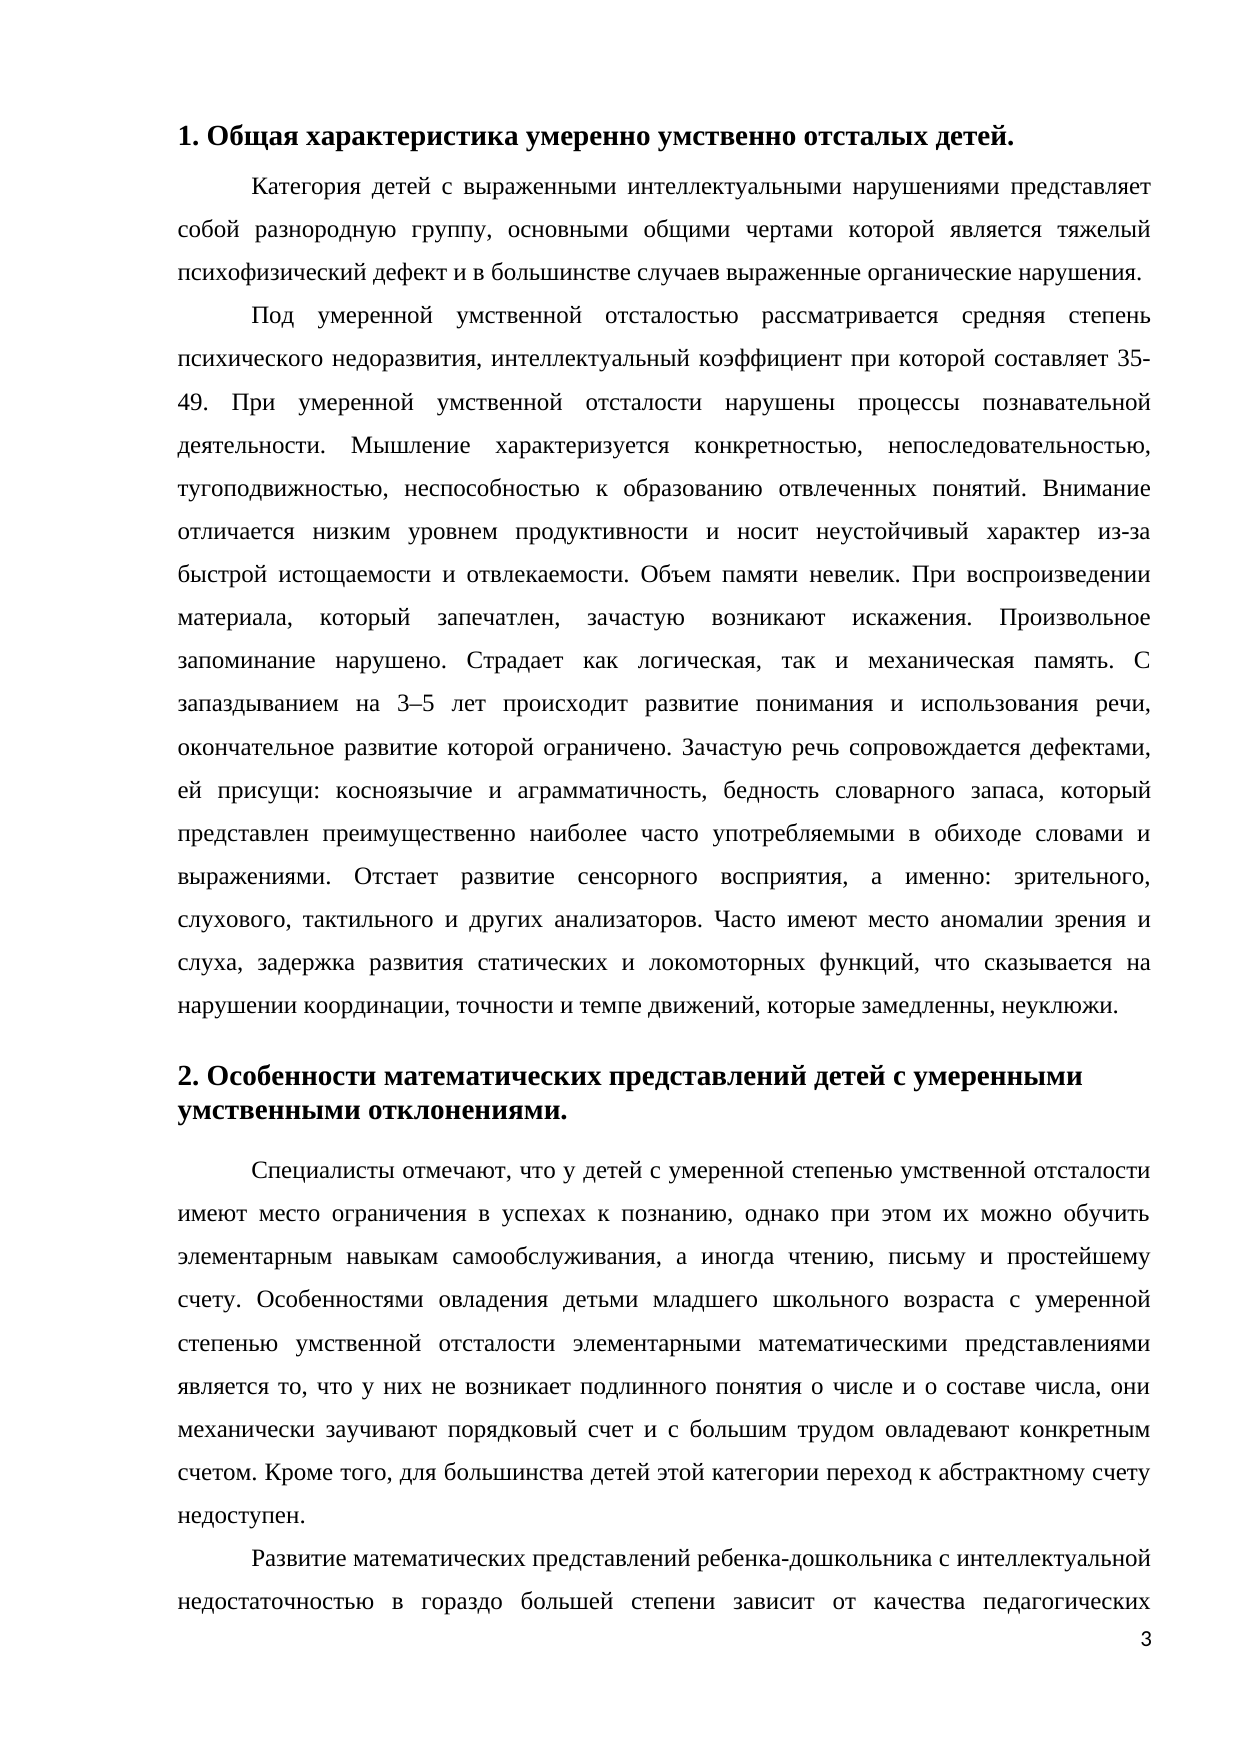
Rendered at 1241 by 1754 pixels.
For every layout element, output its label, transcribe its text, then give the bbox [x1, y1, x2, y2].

text Специалисты отмечают, что у детей с умеренной степенью умственной отсталости имеют место ограничения в успехах к познанию, однако при этом их можно обучить элементарным навыкам самообслуживания, а иногда чтению, письму и простейшему счету. Особенностями овладения детьми младшего школьного возраста с умеренной степенью умственной отсталости элементарными математическими представлениями является то, что у них не возникает подлинного понятия о числе и о составе числа, они механически заучивают порядковый счет и с большим трудом овладевают конкретным счетом. Кроме того, для большинства детей этой категории переход к абстрактному счету недоступен. [177, 1155, 1152, 1529]
text Под умеренной умственной отсталостью рассматривается средняя степень психического недоразвития, интеллектуальный коэффициент при которой составляет 35-49. При умеренной умственной отсталости нарушены процессы познавательной деятельности. Мышление характеризуется конкретностью, непоследовательностью, тугоподвижностью, неспособностью к образованию отвлеченных понятий. Внимание отличается низким уровнем продуктивности и носит неустойчивый характер из-за быстрой истощаемости и отвлекаемости. Объем памяти невелик. При воспроизведении материала, который запечатлен, зачастую возникают искажения. Произвольное запоминание нарушено. Страдает как логическая, так и механическая память. С запаздыванием на 3–5 лет происходит развитие понимания и использования речи, окончательное развитие которой ограничено. Зачастую речь сопровождается дефектами, ей присущи: косноязычие и аграмматичность, бедность словарного запаса, который представлен преимущественно наиболее часто употребляемыми в обиходе словами и выражениями. Отстает развитие сенсорного восприятия, а именно: зрительного, слухового, тактильного и других анализаторов. Часто имеют место аномалии зрения и слуха, задержка развития статических и локомоторных функций, что сказывается на нарушении координации, точности и темпе движений, которые замедленны, неуклюжи. [177, 300, 1152, 1019]
text 2. Особенности математических представлений детей с умеренными умственными отклонениями. [177, 1058, 1152, 1126]
text Категория детей с выраженными интеллектуальными нарушениями представляет собой разнородную группу, основными общими чертами которой является тяжелый психофизический дефект и в большинстве случаев выраженные органические нарушения. [177, 171, 1152, 214]
text Категория детей с выраженными интеллектуальными нарушениями представляет собой разнородную группу, основными общими чертами которой является тяжелый психофизический дефект и в большинстве случаев выраженные органические нарушения. [177, 243, 1152, 286]
text 1. Общая характеристика умеренно умственно отсталых детей. [177, 118, 1152, 152]
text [177, 1543, 1152, 1586]
